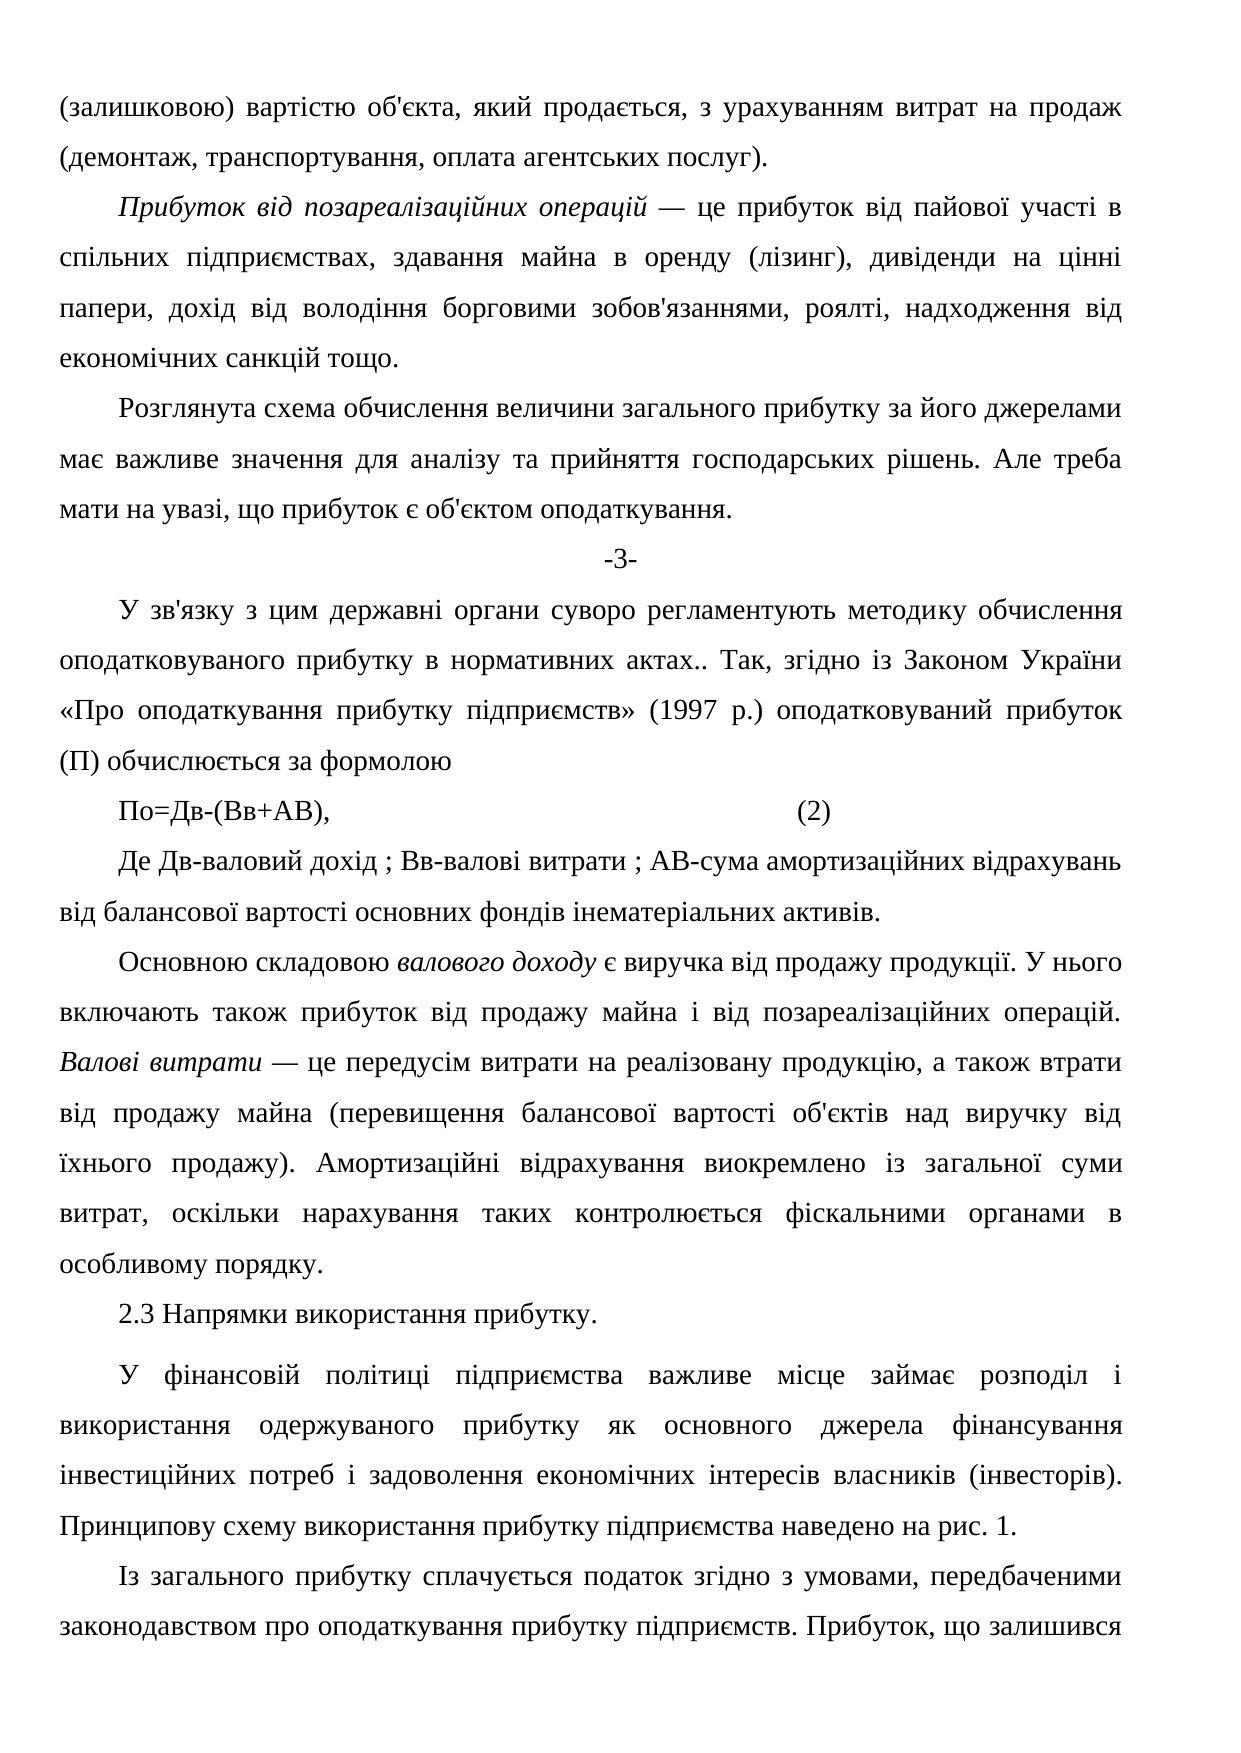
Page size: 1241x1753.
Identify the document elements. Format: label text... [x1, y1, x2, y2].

text Де Дв-валовий дохід ; Вв-валові витрати ; АВ-сума амортизаційних відрахувань від балансової вартості основних фондів інематеріальних активів. [59, 843, 1123, 927]
text -3- [59, 541, 1123, 575]
text У зв'язку з цим державні органи суворо регламентують методику обчислення оподатковуваного прибутку в нормативних актах.. Так, згідно із Законом України «Про оподаткування прибутку підприємств» (1997 p.) оподатковуваний прибуток (П) обчислюється за формолою [59, 592, 1123, 776]
text Прибуток від позареалізаційних операцій — це прибуток від пайової участі в спільних підприємствах, здавання майна в оренду (лізинг), дивіденди на цінні папери, дохід від володіння борговими зобов'язаннями, роялті, надходження від економічних санкцій тощо. [59, 189, 1123, 374]
text 2.3 Напрямки використання прибутку. [59, 1296, 1123, 1330]
text У фінансовій політиці підприємства важливе місце займає розподіл і використання одержуваного прибутку як основного джерела фінансування інвестиційних потреб і задоволення економічних інтересів власників (інвесторів). Принципову схему використання прибутку підприємства наведено на рис. 1. [59, 1357, 1123, 1541]
text По=Дв-(Вв+АВ), (2) [59, 793, 1123, 827]
text Основною складовою валового доходу є виручка від продажу продукції. У нього включають також прибуток від продажу майна і від позареалізаційних операцій. Валові витрати — це передусім витрати на реалізовану продукцію, а також втрати від продажу майна (перевищення балансової вартості об'єктів над виручку від їхнього продажу). Амортизаційні відрахування виокремлено із загальної суми витрат, оскільки нарахування таких контролюється фіскальними органами в особливому порядку. [59, 944, 1123, 1279]
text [59, 1558, 1123, 1642]
text Розглянута схема обчислення величини загального прибутку за його джерелами має важливе значення для аналізу та прийняття господарських рішень. Але треба мати на увазі, що прибуток є об'єктом оподаткування. [59, 391, 1123, 525]
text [59, 89, 1123, 172]
